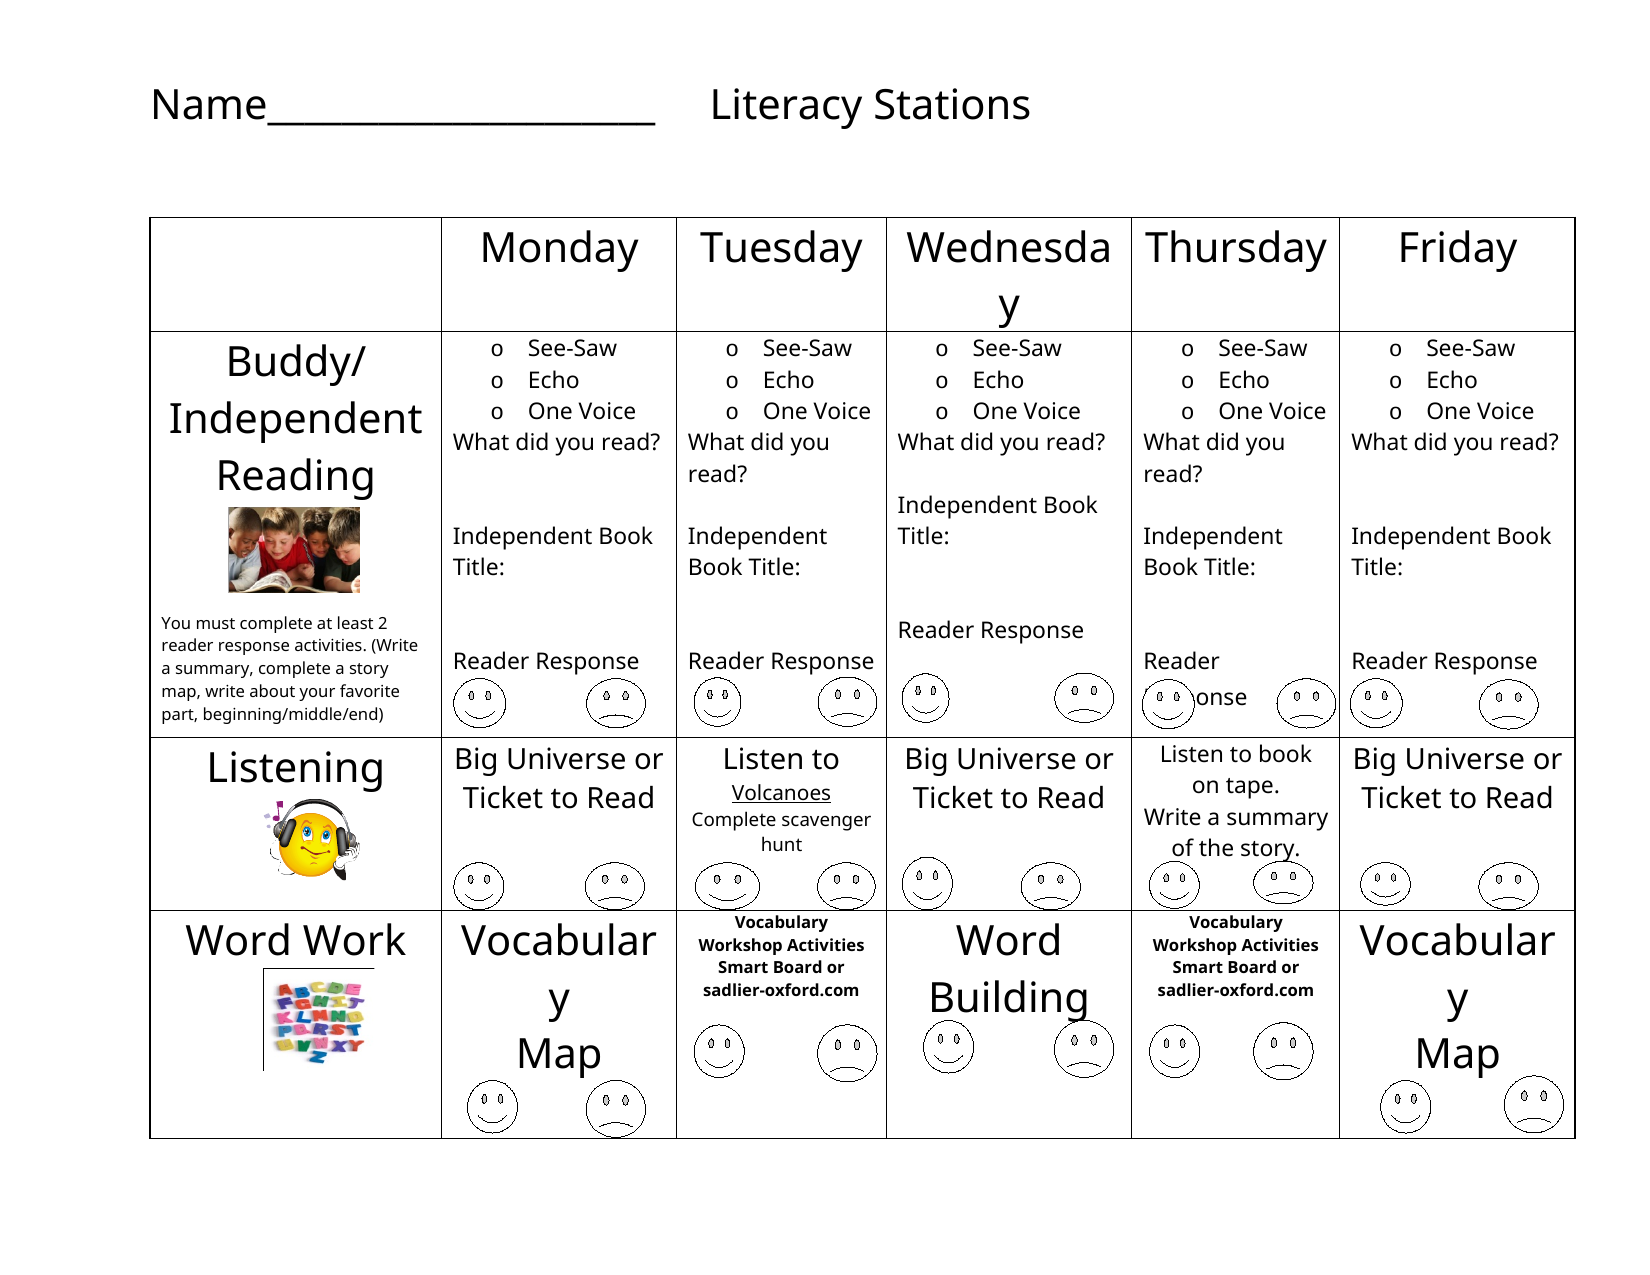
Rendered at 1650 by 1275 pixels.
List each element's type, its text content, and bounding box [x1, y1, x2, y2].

table_cell Vocabulary Workshop Activities Smart Board or sadlier-oxford.com [1132, 911, 1339, 1138]
table_cell Word Building [887, 911, 1131, 1138]
table_cell Vocabulary Map [1340, 911, 1574, 1138]
table_header Wednesday [887, 218, 1131, 331]
table_cell Listen to Volcanoes Complete scavenger hunt [677, 738, 886, 910]
table_cell Big Universe or Ticket to Read [887, 738, 1131, 910]
table_cell Word Work [151, 911, 441, 1138]
table_header Friday [1340, 218, 1574, 331]
table_cell Vocabulary Map [442, 911, 676, 1138]
table_header [151, 218, 441, 331]
table_cell Big Universe or Ticket to Read [1340, 738, 1574, 910]
picture [228, 507, 360, 592]
table_cell Vocabulary Workshop Activities Smart Board or sadlier-oxford.com [677, 911, 886, 1138]
table_cell See-Saw Echo One Voice What did you read? Independent Book Title: Reader Response [677, 332, 886, 737]
table_cell Listen to book on tape. Write a summary of the story. [1132, 738, 1339, 910]
table_header Tuesday [677, 218, 886, 331]
table_cell See-Saw Echo One Voice What did you read? Independent Book Title: Reader Response [887, 332, 1131, 737]
table_cell Big Universe or Ticket to Read [442, 738, 676, 910]
table_cell See-Saw Echo One Voice What did you read? Independent Book Title: Reader Response [442, 332, 676, 737]
picture [263, 968, 375, 1069]
table_cell Buddy/ Independent Reading You must complete at least 2 reader response activities. (Write a summary, complete a story map, write about your favorite part, beginning/middle/end) [151, 332, 441, 737]
table_cell See-Saw Echo One Voice What did you read? Independent Book Title: Reader Response [1132, 332, 1339, 737]
table_header Monday [442, 218, 676, 331]
table_cell See-Saw Echo One Voice What did you read? Independent Book Title: Reader Response [1340, 332, 1574, 737]
table_cell Listening [151, 738, 441, 910]
table_header Thursday [1132, 218, 1339, 331]
